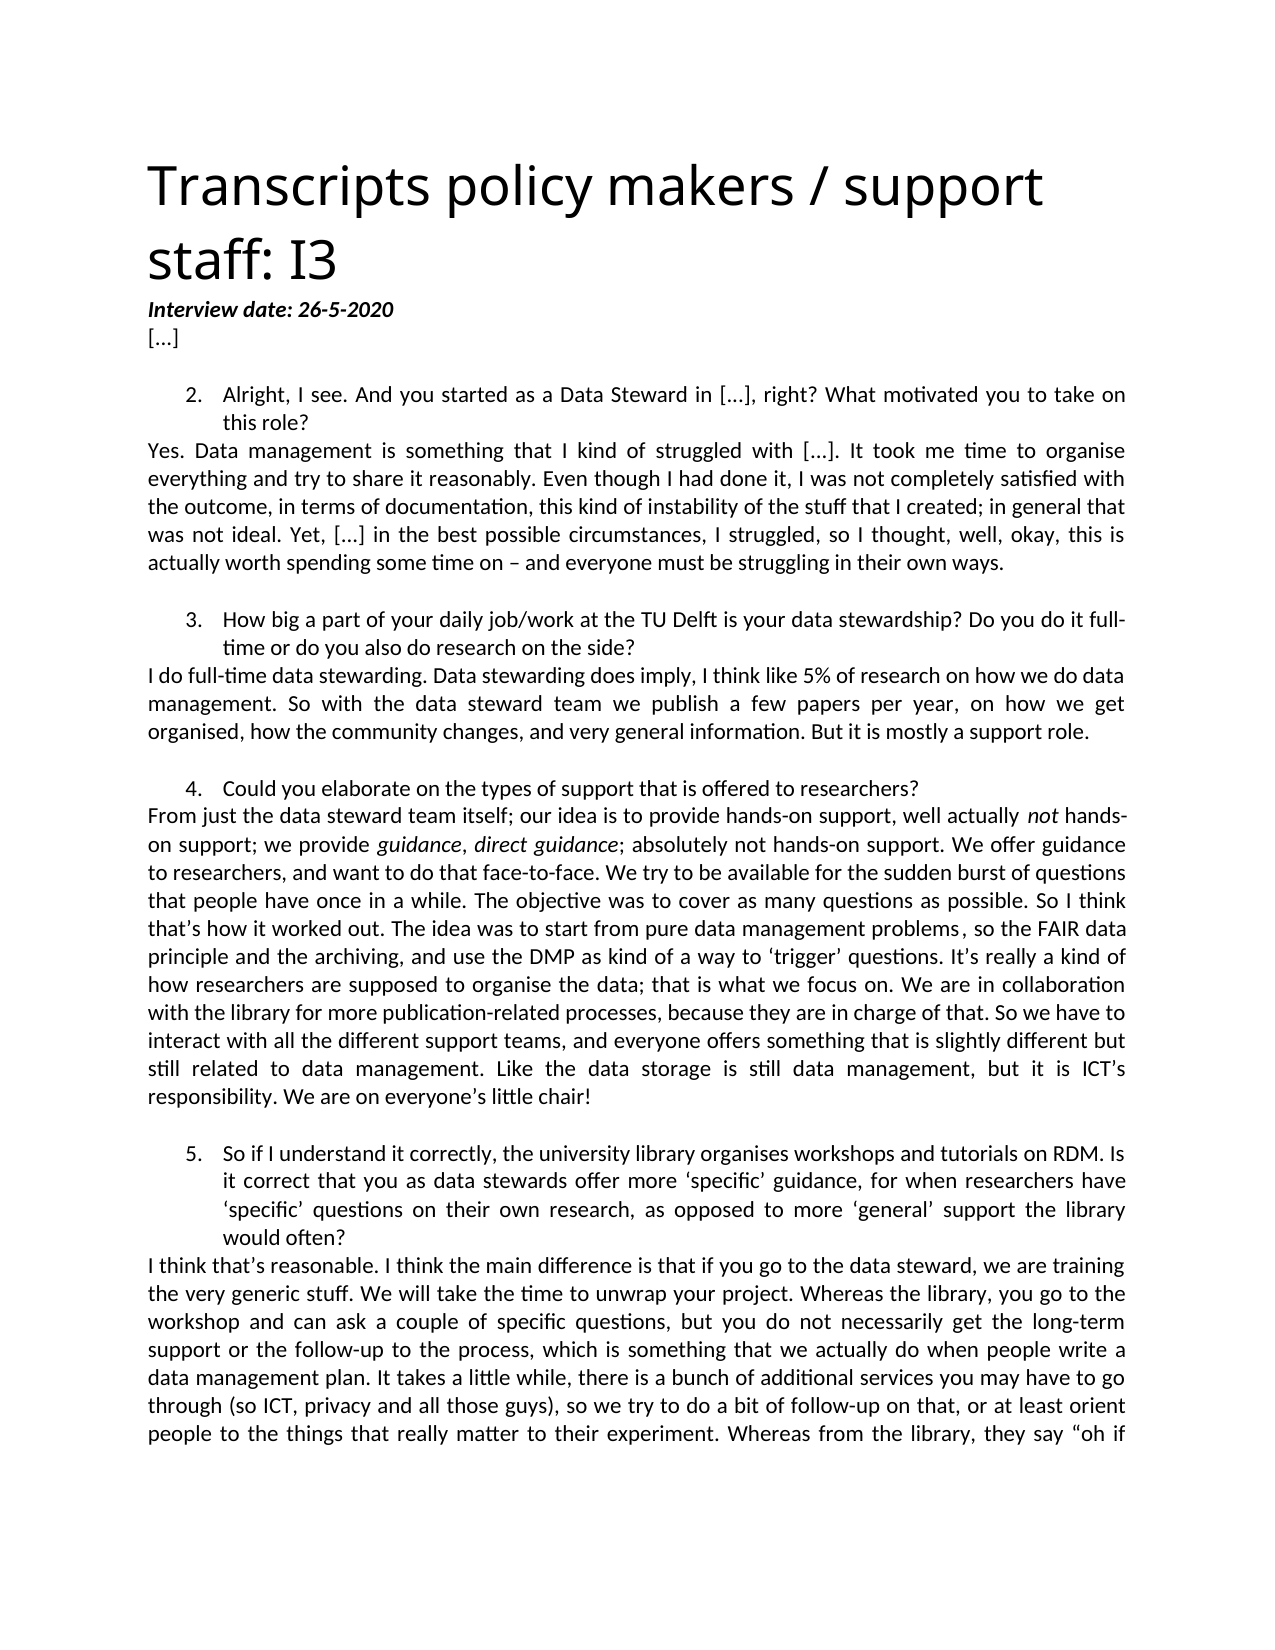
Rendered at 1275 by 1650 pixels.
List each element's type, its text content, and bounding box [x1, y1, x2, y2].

text I do full-time data stewarding. Data stewarding does imply, I think like 5% of research on how we do data management. So with the data steward team we publish a few papers per year, on how we get organised, how the community changes, and very general information. But it is mostly a support role. [148, 661, 1127, 745]
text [148, 1251, 1127, 1447]
text Interview date: 26-5-2020 [148, 295, 1127, 323]
text From just the data steward team itself; our idea is to provide hands-on support, well actually not hands-on support; we provide guidance, direct guidance; absolutely not hands-on support. We offer guidance to researchers, and want to do that face-to-face. We try to be available for the sudden burst of questions that people have once in a while. The objective was to cover as many questions as possible. So I think that’s how it worked out. The idea was to start from pure data management problems, so the FAIR data principle and the archiving, and use the DMP as kind of a way to ‘trigger’ questions. It’s really a kind of how researchers are supposed to organise the data; that is what we focus on. We are in collaboration with the library for more publication-related processes, because they are in charge of that. So we have to interact with all the different support teams, and everyone offers something that is slightly different but still related to data management. Like the data storage is still data management, but it is ICT’s responsibility. We are on everyone’s little chair! [148, 802, 1127, 1110]
text 4. Could you elaborate on the types of support that is offered to researchers? [185, 774, 1127, 802]
text [...] [148, 323, 1127, 351]
text 2. Alright, I see. And you started as a Data Steward in [...], right? What motivated you to take on this role? [185, 380, 1127, 436]
text 3. How big a part of your daily job/work at the TU Delft is your data stewardship? Do you do it full-time or do you also do research on the side? [185, 605, 1127, 661]
text Transcripts policy makers / support staff: I3 [148, 148, 1127, 295]
text 5. So if I understand it correctly, the university library organises workshops and tutorials on RDM. Is it correct that you as data stewards offer more ‘specific’ guidance, for when researchers have ‘specific’ questions on their own research, as opposed to more ‘general’ support the library would often? [185, 1139, 1127, 1251]
text Yes. Data management is something that I kind of struggled with [...]. It took me time to organise everything and try to share it reasonably. Even though I had done it, I was not completely satisfied with the outcome, in terms of documentation, this kind of instability of the stuff that I created; in general that was not ideal. Yet, [...] in the best possible circumstances, I struggled, so I thought, well, okay, this is actually worth spending some time on – and everyone must be struggling in their own ways. [148, 436, 1127, 576]
